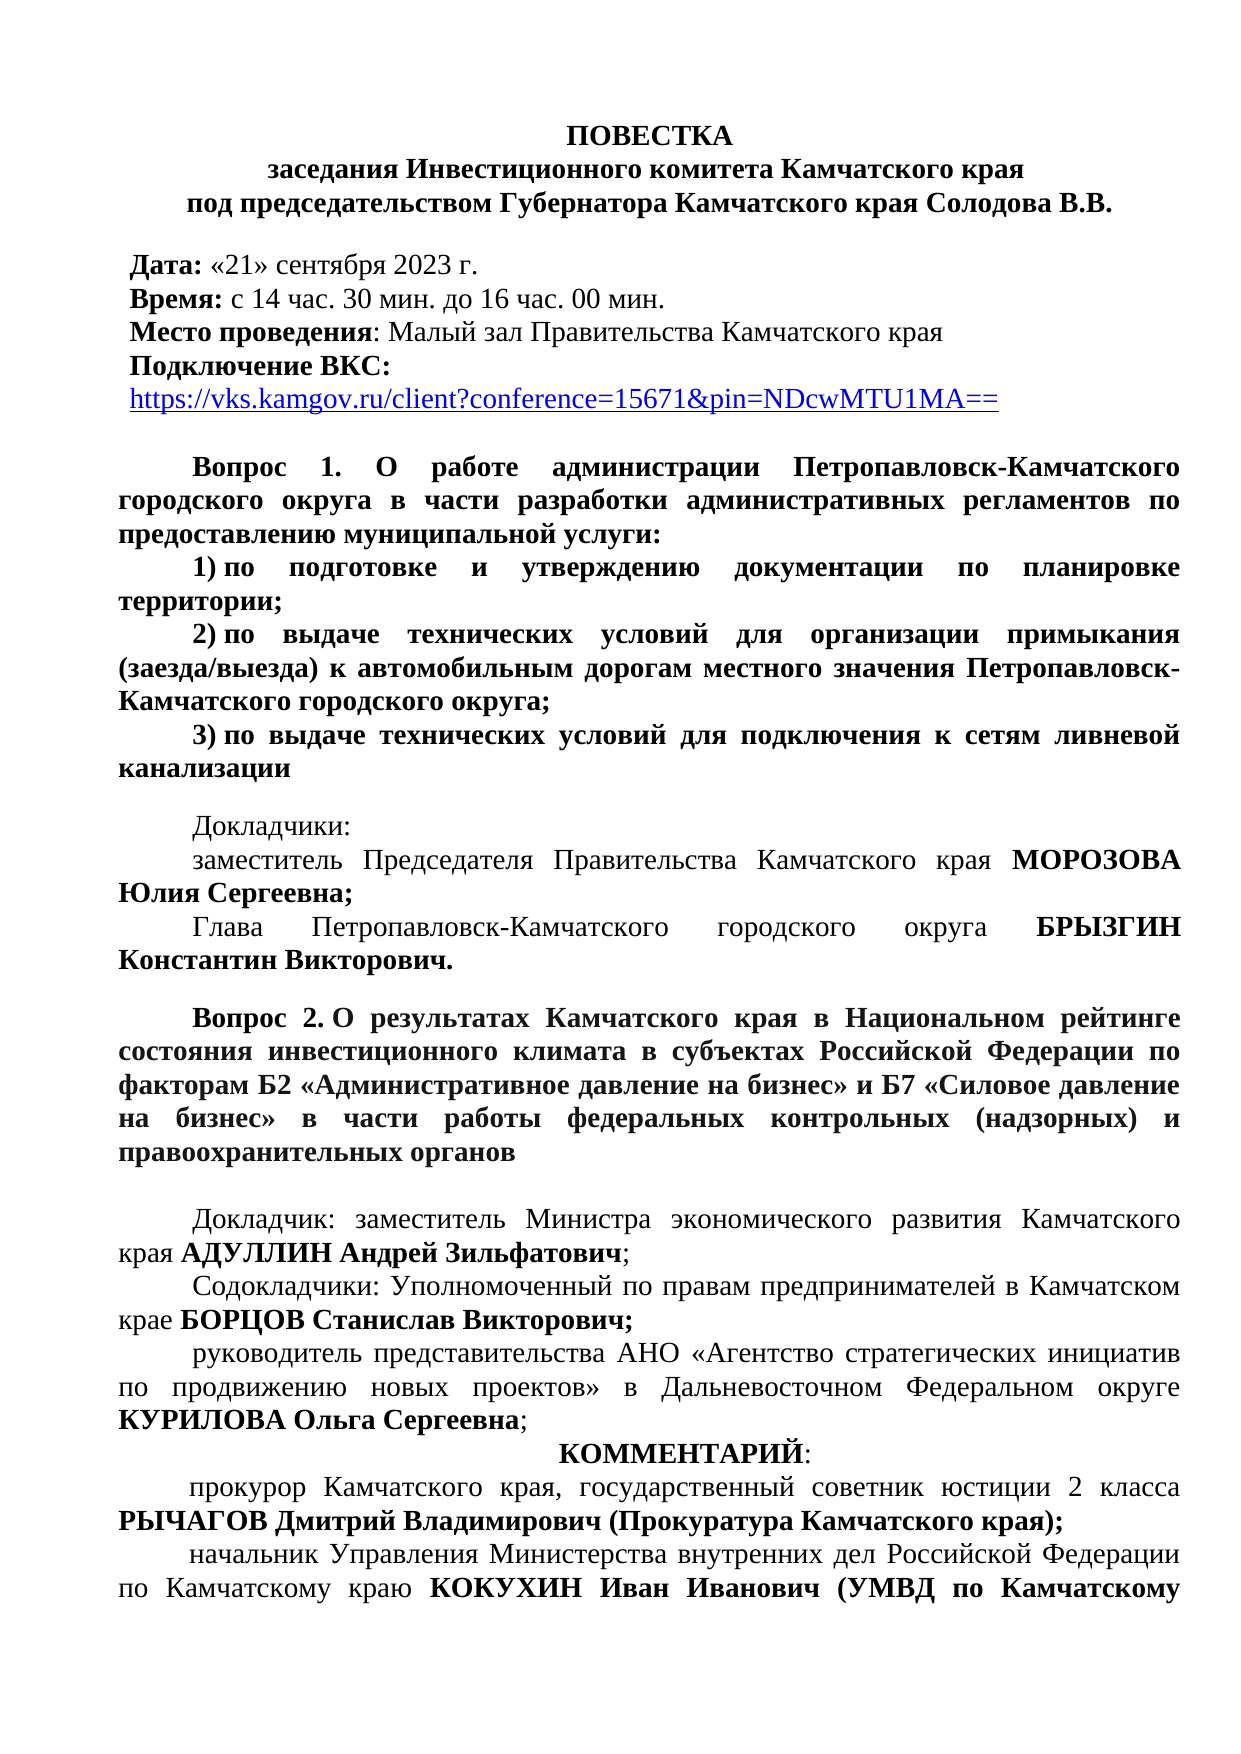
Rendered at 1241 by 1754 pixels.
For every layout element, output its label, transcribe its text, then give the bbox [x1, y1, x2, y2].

text прокурор Камчатского края, государственный советник юстиции 2 класса РЫЧАГОВ Дмитрий Владимирович (Прокуратура Камчатского края); [118, 1469, 1181, 1537]
text Вопрос 1. О работе администрации Петропавловск-Камчатского городского округа в части разработки административных регламентов по предоставлению муниципальной услуги: [118, 449, 1181, 549]
text заместитель Председателя Правительства Камчатского края МОРОЗОВА Юлия Сергеевна; [118, 842, 1181, 909]
text руководитель представительства АНО «Агентство стратегических инициатив по продвижению новых проектов» в Дальневосточном Федеральном округе КУРИЛОВА Ольга Сергеевна; [118, 1335, 1181, 1436]
text Докладчики: [118, 808, 1181, 842]
text Глава Петропавловск-Камчатского городского округа БРЫЗГИН Константин Викторович. [118, 909, 1181, 976]
table_header Дата: «21» сентября 2023 г. Время: с 14 час. 30 мин. до 16 час. 00 мин. Место проведения: Малый зал Правительства Камчатского края Подключение ВКС: https://vks.kamgov.ru/client?conference=15671&pin=NDcwMTU1MA== [118, 248, 1107, 415]
text заседания Инвестиционного комитета Камчатского края под председательством Губернатора Камчатского края Солодова В.В. [118, 152, 1181, 219]
text Докладчик: заместитель Министра экономического развития Камчатского края АДУЛЛИН Андрей Зильфатович; [118, 1201, 1181, 1268]
text Вопрос 2. О результатах Камчатского края в Национальном рейтинге состояния инвестиционного климата в субъектах Российской Федерации по факторам Б2 «Административное давление на бизнес» и Б7 «Силовое давление на бизнес» в части работы федеральных контрольных (надзорных) и правоохранительных органов [118, 1000, 1181, 1168]
text 1) по подготовке и утверждению документации по планировке территории; [118, 549, 1181, 616]
text 2) по выдаче технических условий для организации примыкания (заезда/выезда) к автомобильным дорогам местного значения Петропавловск-Камчатского городского округа; [118, 616, 1181, 717]
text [118, 1537, 1181, 1604]
text КОММЕНТАРИЙ: [118, 1436, 1181, 1469]
text 3) по выдаче технических условий для подключения к сетям ливневой канализации [118, 717, 1181, 784]
text ПОВЕСТКА [118, 118, 1181, 152]
text Содокладчики: Уполномоченный по правам предпринимателей в Камчатском крае БОРЦОВ Станислав Викторович; [118, 1268, 1181, 1335]
